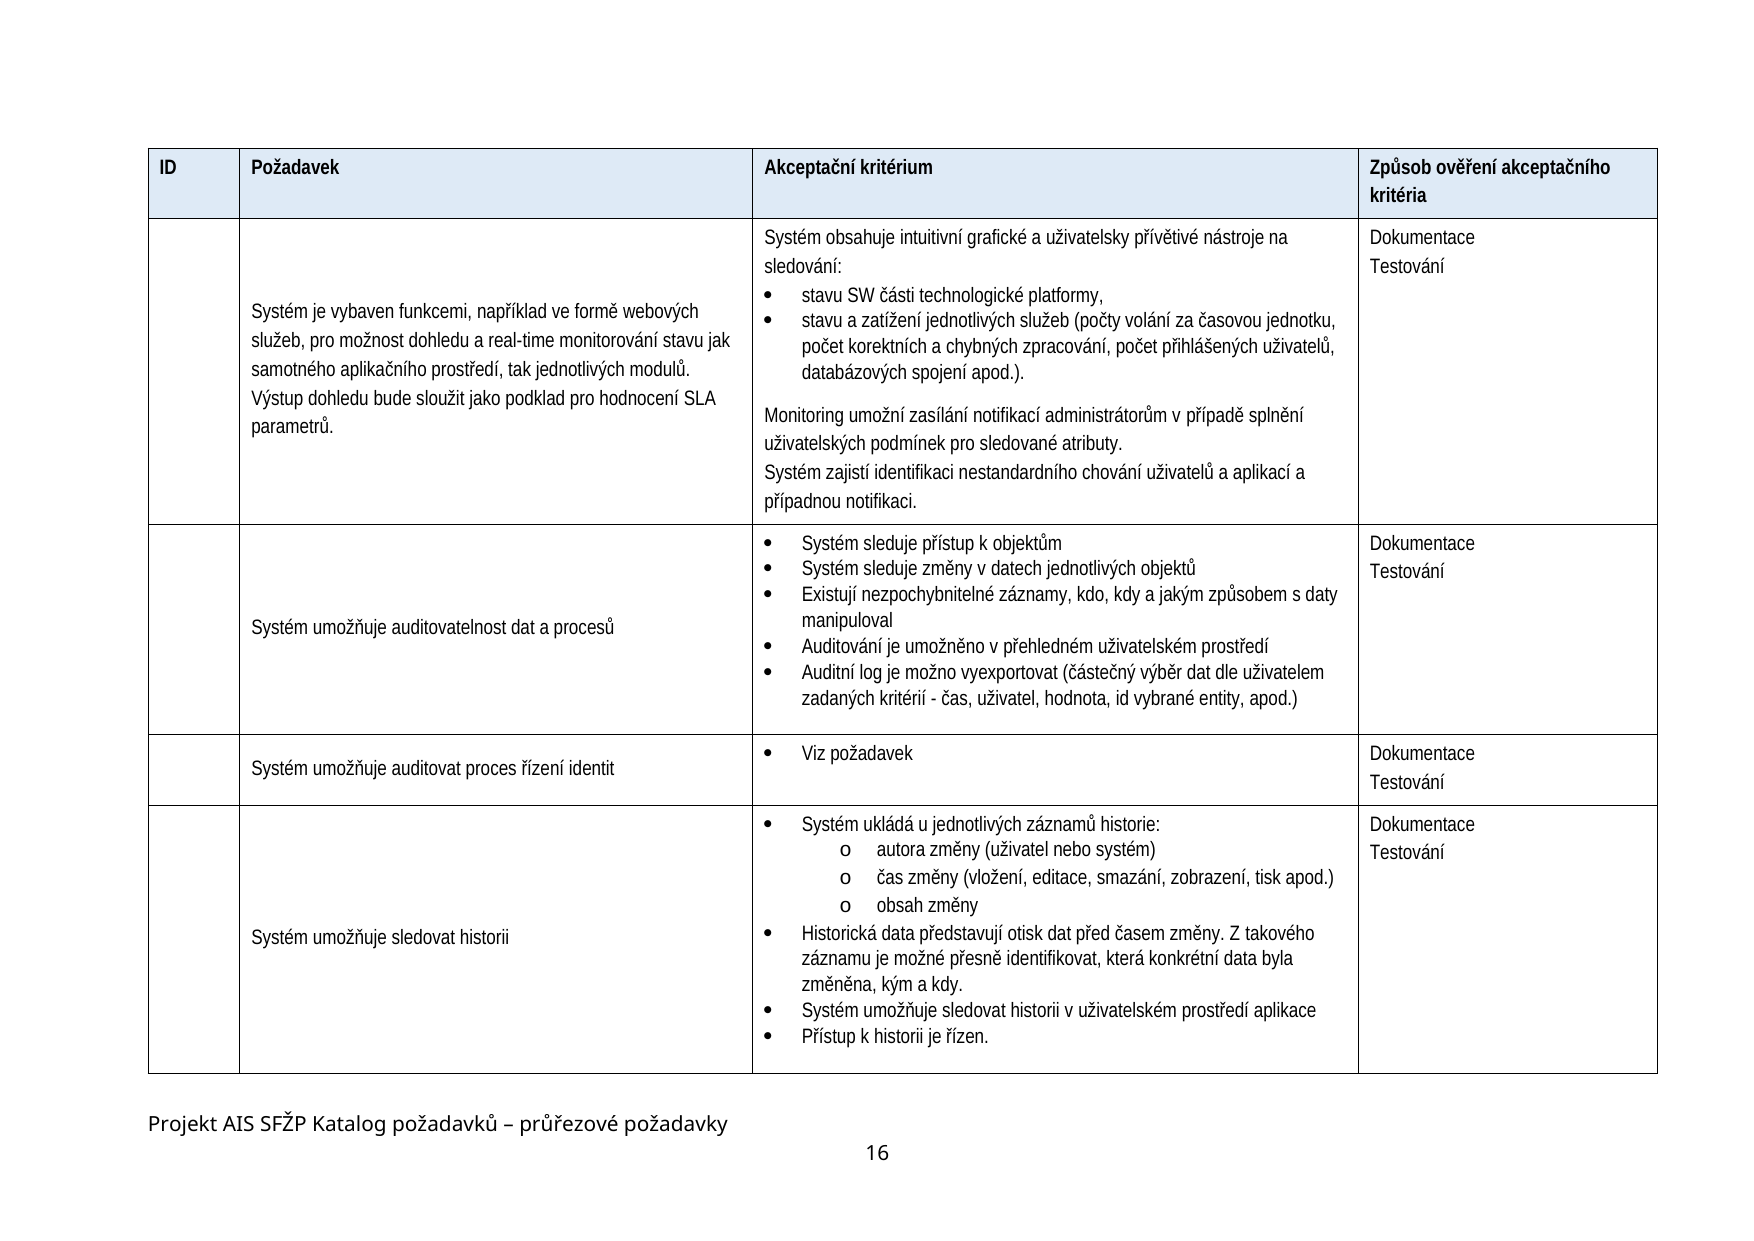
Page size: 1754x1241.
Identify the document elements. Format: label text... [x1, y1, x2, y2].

table_cell Dokumentace Testování [1359, 735, 1657, 804]
table_header ID [149, 149, 239, 218]
table_cell [149, 219, 239, 523]
table_cell Systém je vybaven funkcemi, například ve formě webových služeb, pro možnost dohledu a real-time monitorování stavu jak samotného aplikačního prostředí, tak jednotlivých modulů. Výstup dohledu bude sloužit jako podklad pro hodnocení SLA parametrů. [240, 219, 752, 523]
table_cell Systém ukládá u jednotlivých záznamů historie: autora změny (uživatel nebo systém) čas změny (vložení, editace, smazání, zobrazení, tisk apod.) obsah změny Historická data představují otisk dat před časem změny. Z takového záznamu je možné přesně identifikovat, která konkrétní data byla změněna, kým a kdy. Systém umožňuje sledovat historii v uživatelském prostředí aplikace Přístup k historii je řízen. [753, 806, 1358, 1072]
table_cell [149, 735, 239, 804]
table_cell [149, 806, 239, 1072]
table_cell Dokumentace Testování [1359, 806, 1657, 1072]
table_cell [149, 525, 239, 734]
table_cell Systém obsahuje intuitivní grafické a uživatelsky přívětivé nástroje na sledování: stavu SW části technologické platformy, stavu a zatížení jednotlivých služeb (počty volání za časovou jednotku, počet korektních a chybných zpracování, počet přihlášených uživatelů, databázových spojení apod.). Monitoring umožní zasílání notifikací administrátorům v případě splnění uživatelských podmínek pro sledované atributy. Systém zajistí identifikaci nestandardního chování uživatelů a aplikací a případnou notifikaci. [753, 219, 1358, 523]
table_cell Viz požadavek [753, 735, 1358, 804]
table_cell Systém umožňuje sledovat historii [240, 806, 752, 1072]
table_cell Systém sleduje přístup k objektům Systém sleduje změny v datech jednotlivých objektů Existují nezpochybnitelné záznamy, kdo, kdy a jakým způsobem s daty manipuloval Auditování je umožněno v přehledném uživatelském prostředí Auditní log je možno vyexportovat (částečný výběr dat dle uživatelem zadaných kritérií - čas, uživatel, hodnota, id vybrané entity, apod.) [753, 525, 1358, 734]
table_header Požadavek [240, 149, 752, 218]
table_cell Systém umožňuje auditovat proces řízení identit [240, 735, 752, 804]
table_header Akceptační kritérium [753, 149, 1358, 218]
table_cell Systém umožňuje auditovatelnost dat a procesů [240, 525, 752, 734]
table_header Způsob ověření akceptačního kritéria [1359, 149, 1657, 218]
table_cell Dokumentace Testování [1359, 219, 1657, 523]
table_cell Dokumentace Testování [1359, 525, 1657, 734]
